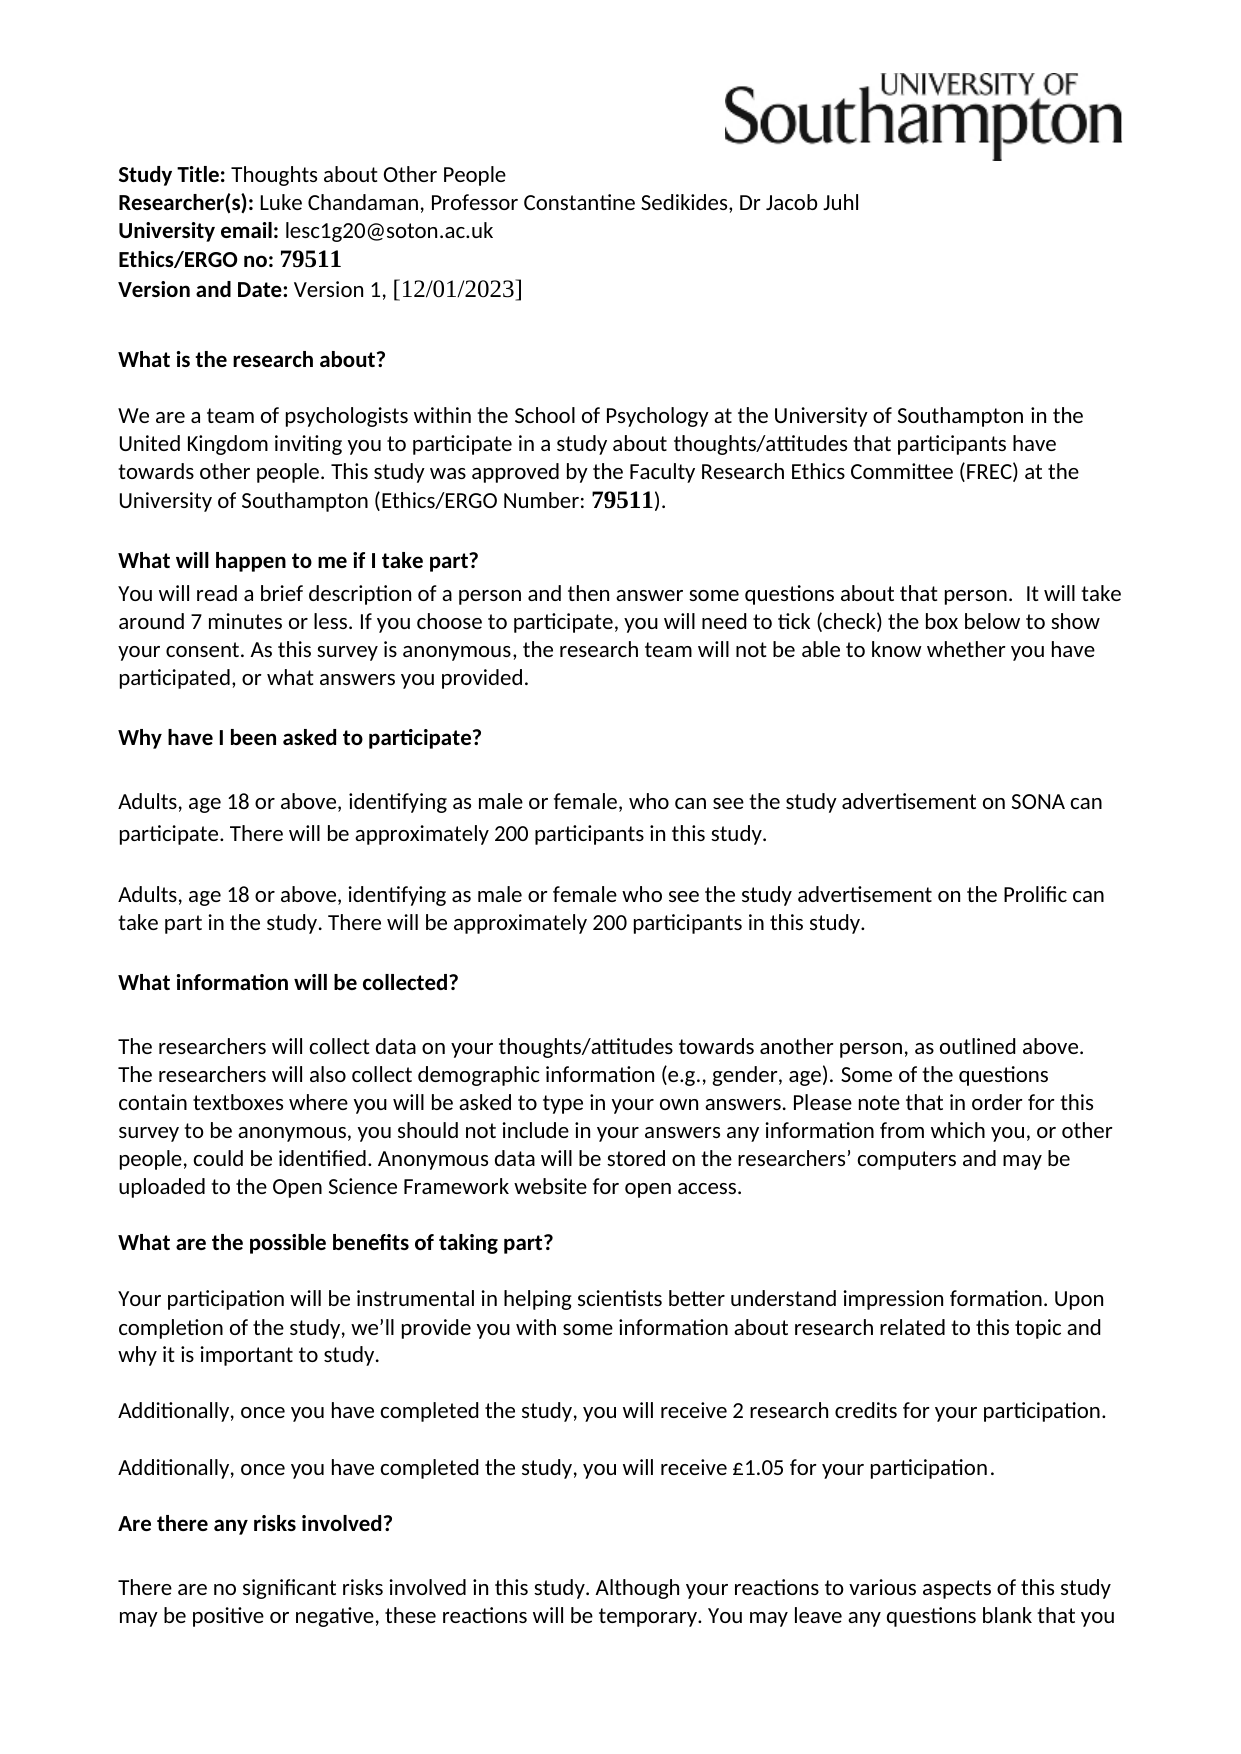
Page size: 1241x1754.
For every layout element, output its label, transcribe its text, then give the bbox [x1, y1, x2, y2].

text The researchers will collect data on your thoughts/attitudes towards another person, as outlined above. The researchers will also collect demographic information (e.g., gender, age). Some of the questions contain textboxes where you will be asked to type in your own answers. Please note that in order for this survey to be anonymous, you should not include in your answers any information from which you, or other people, could be identified. Anonymous data will be stored on the researchers’ computers and may be uploaded to the Open Science Framework website for open access. [118, 1032, 1122, 1201]
text What are the possible benefits of taking part? [118, 1228, 1122, 1257]
text Study Title: Thoughts about Other People [118, 161, 1122, 188]
text What will happen to me if I take part? [118, 547, 1122, 574]
text Your participation will be instrumental in helping scientists better understand impression formation. Upon completion of the study, we’ll provide you with some information about research related to this topic and why it is important to study. [118, 1284, 1122, 1369]
text Researcher(s): Luke Chandaman, Professor Constantine Sedikides, Dr Jacob Juhl [118, 188, 1122, 217]
text Are there any risks involved? [118, 1509, 1122, 1537]
text Adults, age 18 or above, identifying as male or female who see the study advertisement on the Prolific can take part in the study. There will be approximately 200 participants in this study. [118, 880, 1122, 936]
text Ethics/ERGO no: 79511 [118, 244, 1122, 274]
text Additionally, once you have completed the study, you will receive 2 research credits for your participation. [118, 1397, 1122, 1425]
text Adults, age 18 or above, identifying as male or female, who can see the study advertisement on SONA can participate. There will be approximately 200 participants in this study. [118, 787, 1122, 848]
text Version and Date: Version 1, [12/01/2023] [118, 274, 1122, 303]
picture [725, 73, 1123, 161]
text We are a team of psychologists within the School of Psychology at the University of Southampton in the United Kingdom inviting you to participate in a study about thoughts/attitudes that participants have towards other people. This study was approved by the Faculty Research Ethics Committee (FREC) at the University of Southampton (Ethics/ERGO Number: 79511). [118, 401, 1122, 514]
text You will read a brief description of a person and then answer some questions about that person. It will take around 7 minutes or less. If you choose to participate, you will need to tick (check) the box below to show your consent. As this survey is anonymous, the research team will not be able to know whether you have participated, or what answers you provided. [118, 579, 1122, 691]
text What is the research about? [118, 345, 1122, 373]
text University email: lesc1g20@soton.ac.uk [118, 217, 1122, 244]
text Additionally, once you have completed the study, you will receive £1.05 for your participation. [118, 1453, 1122, 1481]
text Why have I been asked to participate? [118, 723, 1122, 751]
text What information will be collected? [118, 968, 1122, 996]
